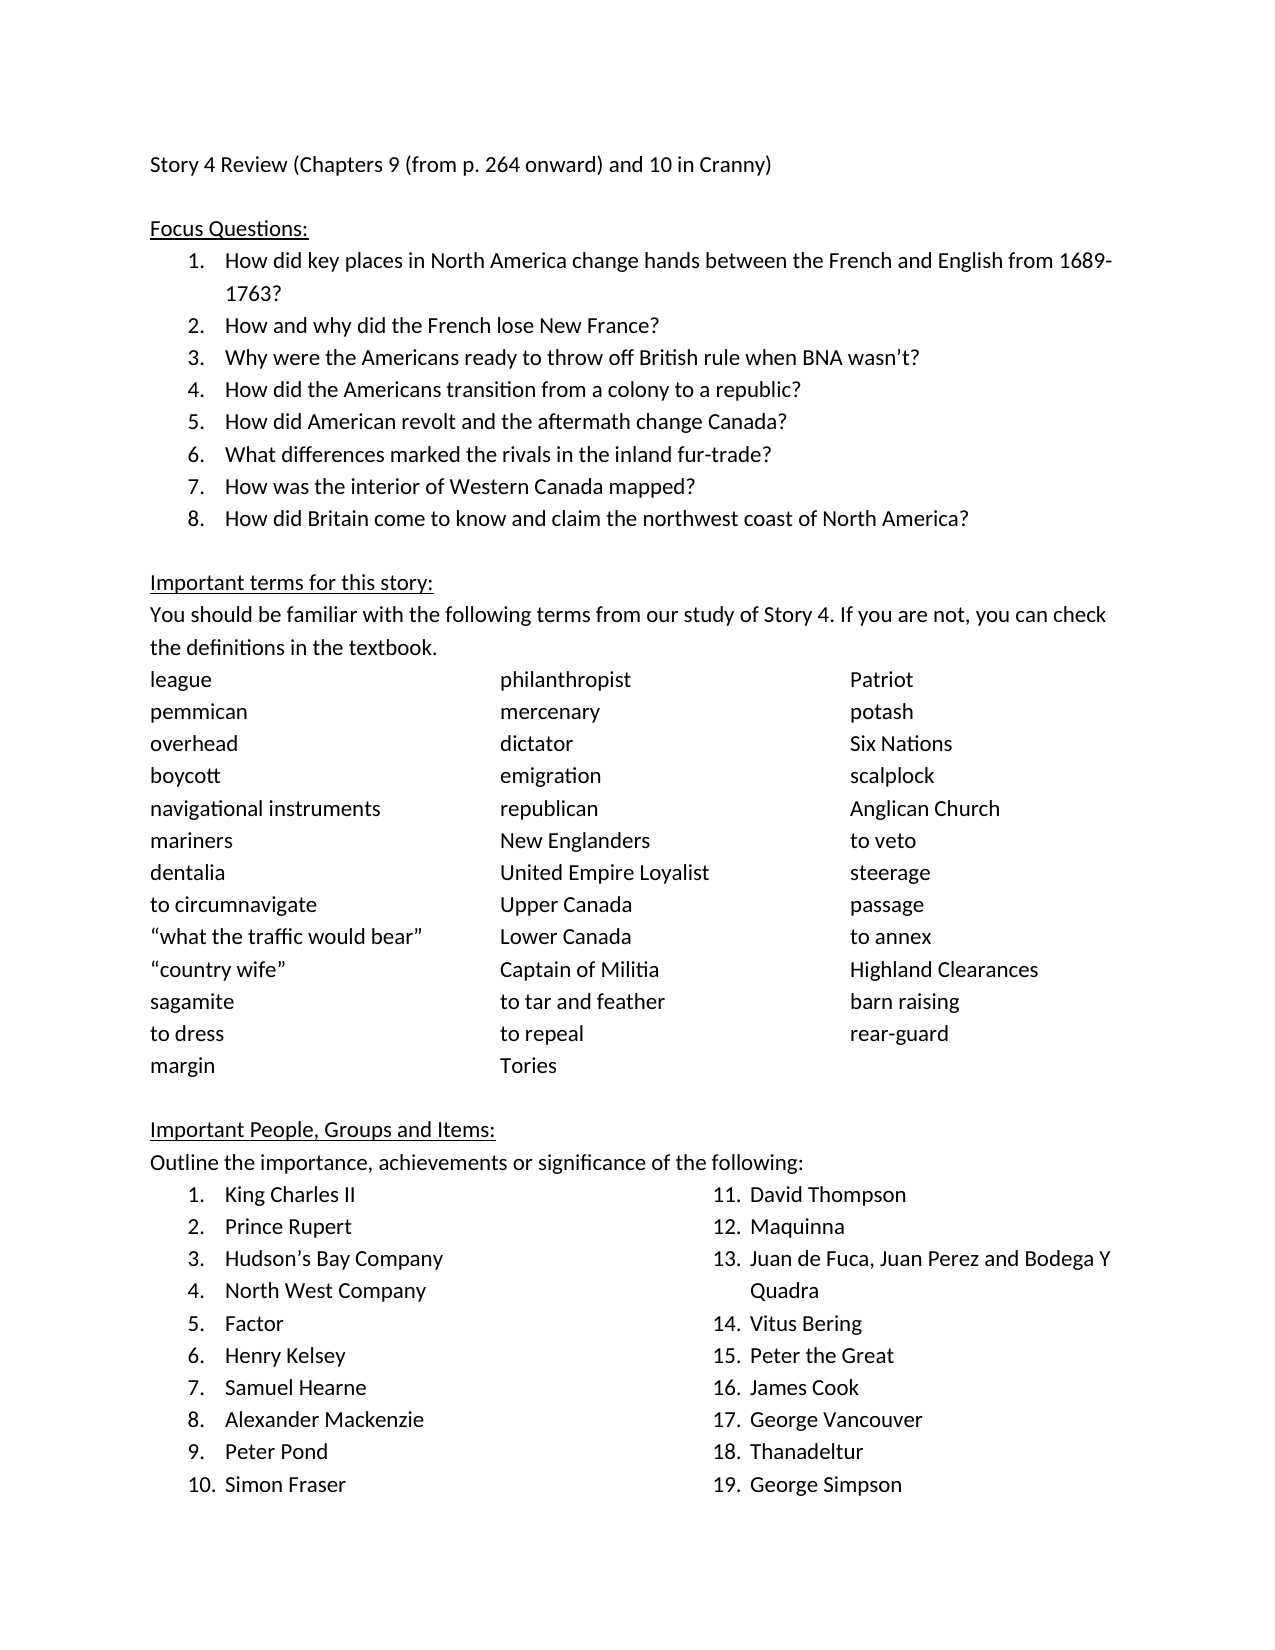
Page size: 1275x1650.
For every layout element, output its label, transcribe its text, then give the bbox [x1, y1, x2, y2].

text New Englanders [500, 826, 775, 854]
text steerage [850, 858, 1125, 886]
text philanthropist [500, 665, 775, 693]
text Tories [500, 1051, 775, 1079]
text mercenary [500, 697, 775, 725]
list What differences marked the rivals in the inland fur-trade? [187, 440, 1125, 468]
list Peter the Great [712, 1341, 1125, 1369]
list North West Company [187, 1277, 600, 1304]
text Important terms for this story: [150, 568, 1125, 596]
text Captain of Militia [500, 955, 775, 983]
list Vitus Bering [712, 1309, 1125, 1337]
text dentalia [150, 858, 425, 886]
text You should be familiar with the following terms from our study of Story 4. If you are not, you can check the definitions in the textbook. [150, 601, 1125, 661]
text Anglican Church [850, 794, 1125, 822]
text navigational instruments [150, 794, 425, 822]
list How was the interior of Western Canada mapped? [187, 472, 1125, 500]
text to circumnavigate [150, 890, 425, 918]
text to annex [850, 922, 1125, 951]
text mariners [150, 826, 425, 854]
text Outline the importance, achievements or significance of the following: [150, 1148, 1125, 1176]
text Highland Clearances [850, 955, 1125, 983]
text to tar and feather [500, 987, 775, 1015]
text boycott [150, 762, 425, 789]
text margin [150, 1051, 425, 1079]
text Lower Canada [500, 922, 775, 951]
text overhead [150, 729, 425, 757]
text dictator [500, 729, 775, 757]
list George Vancouver [712, 1405, 1125, 1433]
list Simon Fraser [187, 1470, 600, 1498]
text emigration [500, 762, 775, 789]
text United Empire Loyalist [500, 858, 775, 886]
text sagamite [150, 987, 425, 1015]
list James Cook [712, 1373, 1125, 1401]
list George Simpson [712, 1470, 1125, 1498]
text scalplock [850, 762, 1125, 789]
text to repeal [500, 1019, 775, 1047]
list How did American revolt and the aftermath change Canada? [187, 407, 1125, 436]
text Patriot [850, 665, 1125, 693]
list Why were the Americans ready to throw off British rule when BNA wasn’t? [187, 343, 1125, 371]
text to dress [150, 1019, 425, 1047]
text “country wife” [150, 955, 425, 983]
text Story 4 Review (Chapters 9 (from p. 264 onward) and 10 in Cranny) [150, 150, 1125, 178]
list Thanadeltur [712, 1437, 1125, 1466]
text pemmican [150, 697, 425, 725]
list How did the Americans transition from a colony to a republic? [187, 375, 1125, 403]
list How did Britain come to know and claim the northwest coast of North America? [187, 504, 1125, 532]
list Henry Kelsey [187, 1341, 600, 1369]
text “what the traffic would bear” [150, 922, 425, 951]
list How did key places in North America change hands between the French and English from 1689-1763? [187, 247, 1125, 307]
text Six Nations [850, 729, 1125, 757]
list Juan de Fuca, Juan Perez and Bodega Y Quadra [712, 1244, 1125, 1304]
text republican [500, 794, 775, 822]
text Important People, Groups and Items: [150, 1116, 1125, 1144]
text Upper Canada [500, 890, 775, 918]
text barn raising [850, 987, 1125, 1015]
list Alexander Mackenzie [187, 1405, 600, 1433]
list Maquinna [712, 1212, 1125, 1240]
list Prince Rupert [187, 1212, 600, 1240]
list King Charles II [187, 1180, 600, 1208]
text Focus Questions: [150, 214, 1125, 242]
list How and why did the French lose New France? [187, 311, 1125, 339]
list David Thompson [712, 1180, 1125, 1208]
text potash [850, 697, 1125, 725]
text passage [850, 890, 1125, 918]
text rear-guard [850, 1019, 1125, 1047]
text league [150, 665, 425, 693]
list Samuel Hearne [187, 1373, 600, 1401]
text to veto [850, 826, 1125, 854]
list Factor [187, 1309, 600, 1337]
list Peter Pond [187, 1437, 600, 1466]
list Hudson’s Bay Company [187, 1244, 600, 1272]
